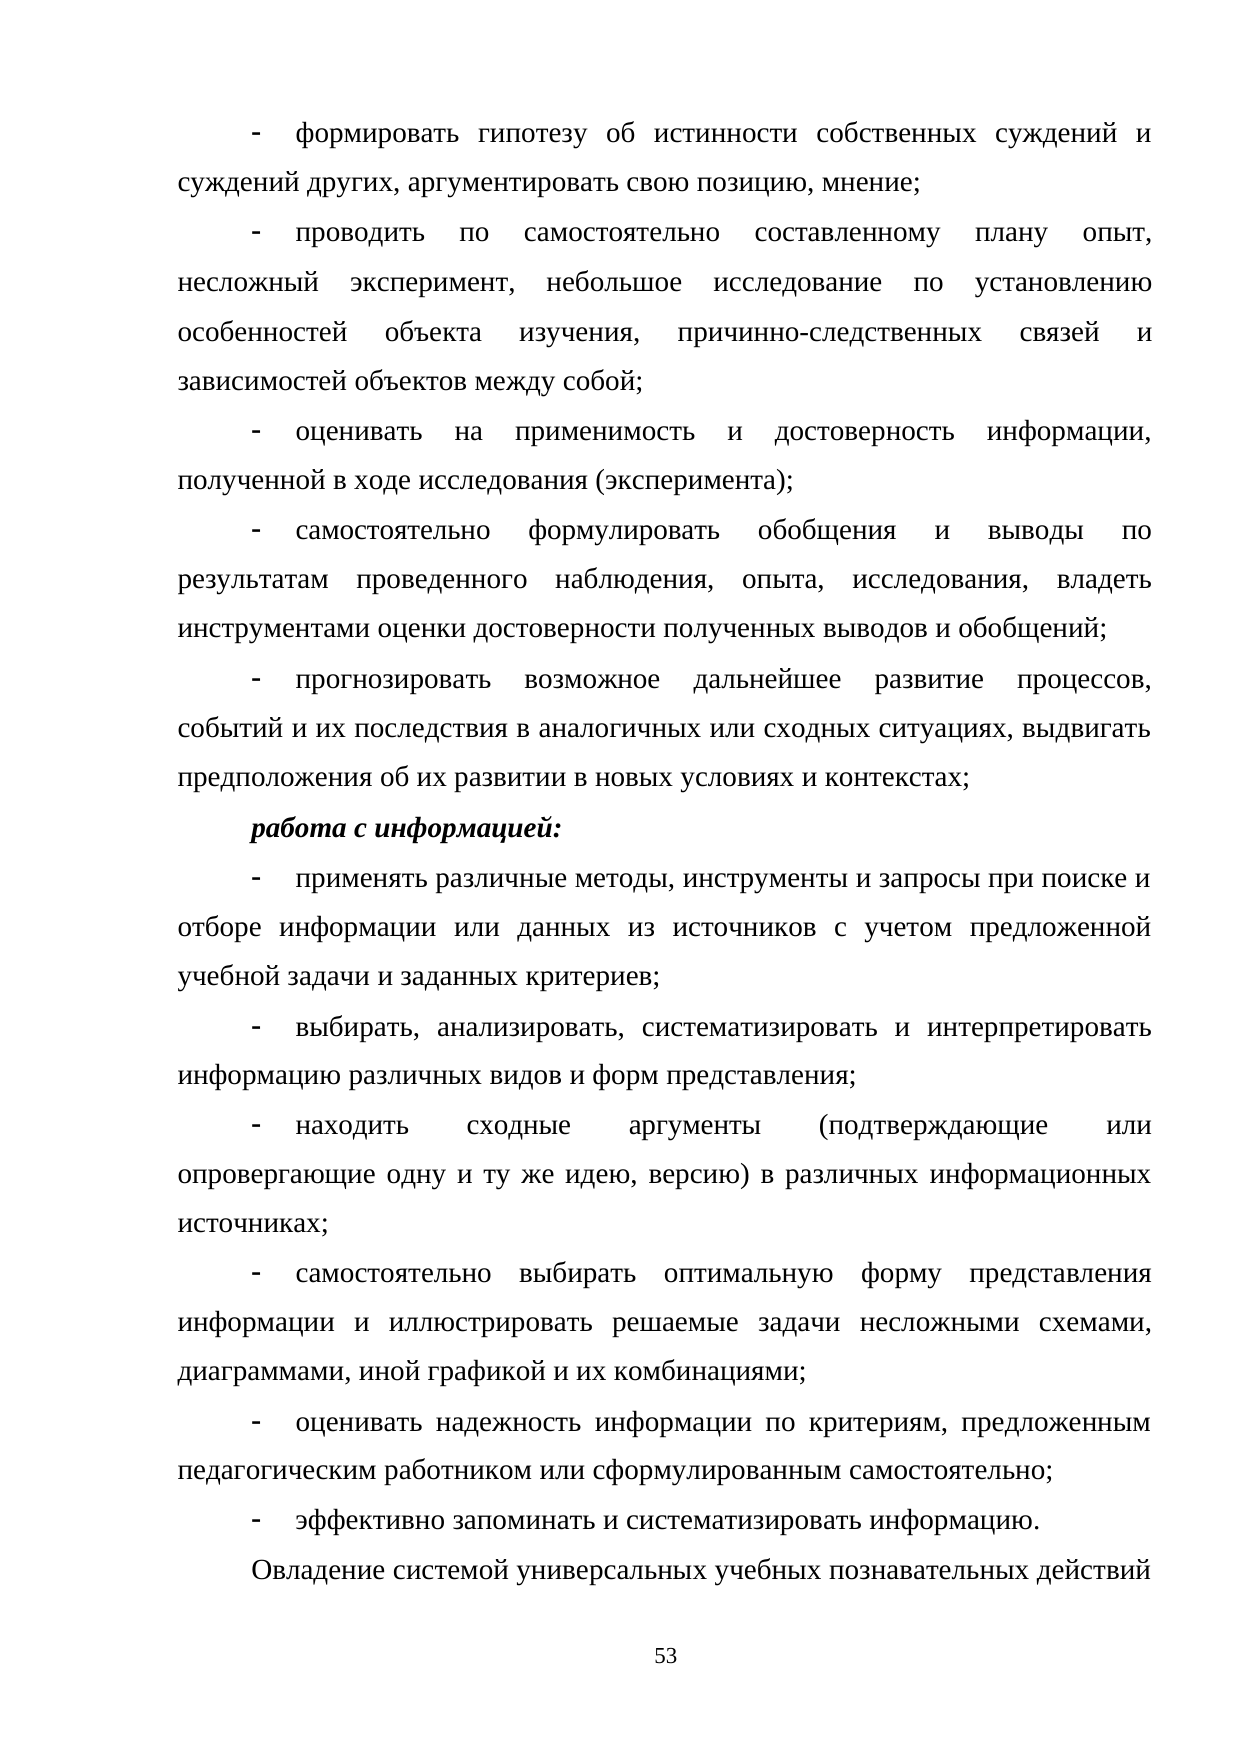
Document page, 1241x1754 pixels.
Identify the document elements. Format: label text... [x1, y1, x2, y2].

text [177, 1539, 1151, 1590]
list выбирать, анализировать, систематизировать и интерпретировать информацию различных видов и форм представления; [177, 1009, 1152, 1091]
list формировать гипотезу об истинности собственных суждений и суждений других, аргументировать свою позицию, мнение; [177, 116, 1151, 198]
list оценивать надежность информации по критериям, предложенным педагогическим работником или сформулированным самостоятельно; [177, 1404, 1151, 1486]
list проводить по самостоятельно составленному плану опыт, несложный эксперимент, небольшое исследование по установлению особенностей объекта изучения, причинно-следственных связей и зависимостей объектов между собой; [177, 214, 1152, 397]
list прогнозировать возможное дальнейшее развитие процессов, событий и их последствия в аналогичных или сходных ситуациях, выдвигать предположения об их развитии в новых условиях и контекстах; [177, 661, 1152, 793]
list находить сходные аргументы (подтверждающие или опровергающие одну и ту же идею, версию) в различных информационных источниках; [177, 1107, 1152, 1238]
list оценивать на применимость и достоверность информации, полученной в ходе исследования (эксперимента); [177, 413, 1151, 495]
subtitle работа с информацией: [251, 810, 1163, 844]
list самостоятельно выбирать оптимальную форму представления информации и иллюстрировать решаемые задачи несложными схемами, диаграммами, иной графикой и их комбинациями; [177, 1255, 1152, 1387]
list эффективно запоминать и систематизировать информацию. [251, 1502, 1163, 1536]
list применять различные методы, инструменты и запросы при поиске и отборе информации или данных из источников с учетом предложенной учебной задачи и заданных критериев; [177, 860, 1151, 992]
list самостоятельно формулировать обобщения и выводы по результатам проведенного наблюдения, опыта, исследования, владеть инструментами оценки достоверности полученных выводов и обобщений; [177, 512, 1152, 644]
